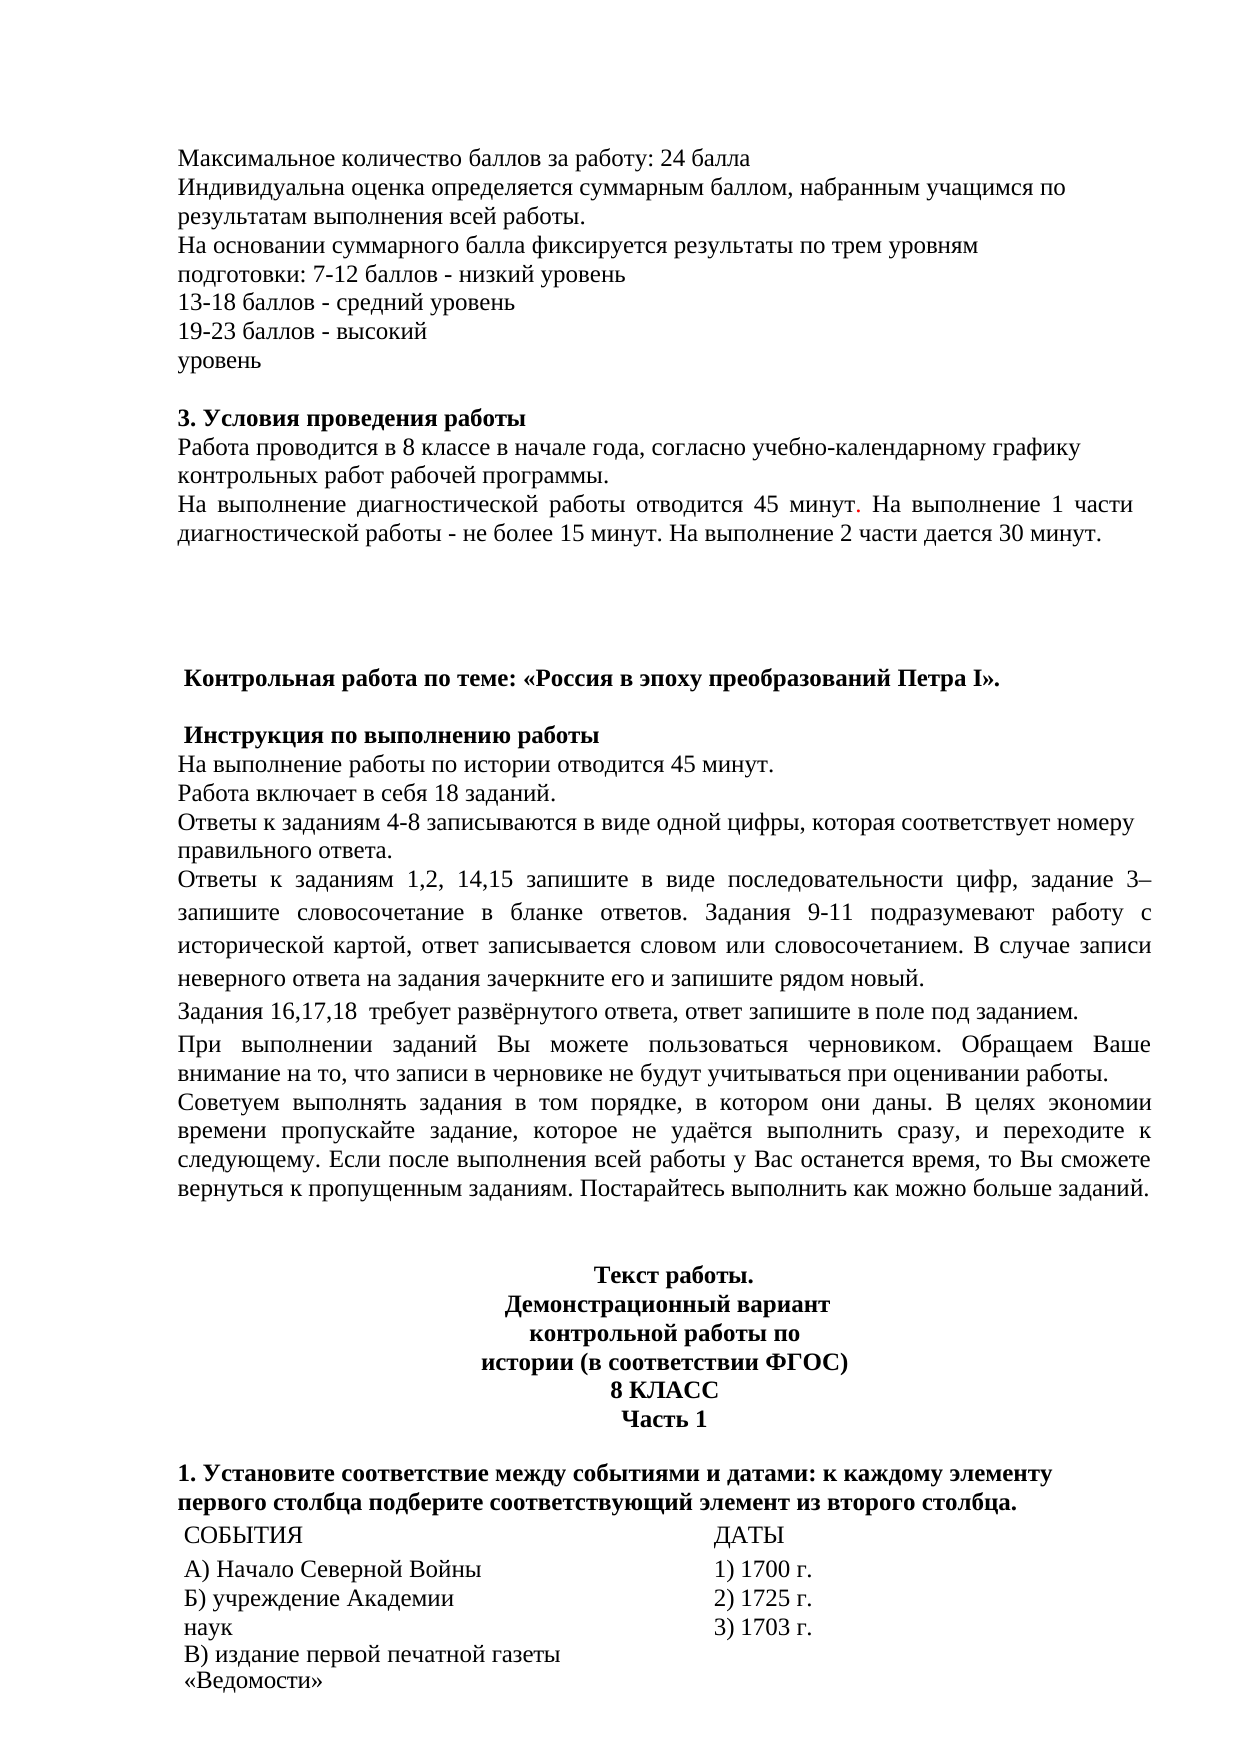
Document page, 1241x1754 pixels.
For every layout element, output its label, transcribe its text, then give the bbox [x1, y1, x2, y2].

text Работа проводится в 8 классе в начале года, согласно учебно-календарному графику контрольных работ рабочей программы. [177, 432, 1181, 489]
text При выполнении заданий Вы можете пользоваться черновиком. Обращаем Ваше внимание на то, что записи в черновике не будут учитываться при оценивании работы. [177, 1029, 1151, 1087]
list Текст работы. [593, 1260, 1181, 1289]
text Инструкция по выполнению работы [184, 721, 1181, 749]
text Ответы к заданиям 1,2, 14,15 запишите в виде последовательности цифр, задание 3– запишите словосочетание в бланке ответов. Задания 9-11 подразумевают работу с исторической картой, ответ записывается словом или словосочетанием. В случае записи неверного ответа на задания зачеркните его и запишите рядом новый. [177, 864, 1153, 992]
text 13-18 баллов - средний уровень 19-23 баллов - высокий уровень [177, 287, 517, 374]
text Задания 16,17,18 требует развёрнутого ответа, ответ запишите в поле под заданием. [177, 996, 1181, 1025]
text Контрольная работа по теме: «Россия в эпоху преобразований Петра I». [184, 663, 1181, 692]
text На выполнение диагностической работы отводится 45 минут. На выполнение 1 части диагностической работы - не более 15 минут. На выполнение 2 части дается 30 минут. [177, 489, 1181, 547]
table_cell 1700 г. 1725 г. 1703 г. [637, 1552, 818, 1694]
text На выполнение работы по истории отводится 45 минут. Работа включает в себя 18 заданий. [177, 749, 808, 807]
text Часть 1 [509, 1404, 820, 1433]
text Демонстрационный вариант контрольной работы по истории (в соответствии ФГОС) [479, 1289, 850, 1375]
table_header ДАТЫ [637, 1521, 818, 1552]
list Условия проведения работы [177, 403, 1181, 432]
text Индивидуальна оценка определяется суммарным баллом, набранным учащимся по результатам выполнения всей работы. [177, 172, 1181, 230]
text Ответы к заданиям 4-8 записываются в виде одной цифры, которая соответствует номеру правильного ответа. [177, 807, 1181, 864]
list Установите соответствие между событиями и датами: к каждому элементу первого столбца подберите соответствующий элемент из второго столбца. [177, 1458, 1145, 1515]
text 8 КЛАСС [509, 1375, 820, 1404]
text Максимальное количество баллов за работу: 24 балла [177, 143, 1181, 172]
text На основании суммарного балла фиксируется результаты по трем уровням подготовки: 7-12 баллов - низкий уровень [177, 230, 1113, 287]
text Советуем выполнять задания в том порядке, в котором они даны. В целях экономии времени пропускайте задание, которое не удаётся выполнить сразу, и переходите к следующему. Если после выполнения всей работы у Вас останется время, то Вы сможете вернуться к пропущенным заданиям. Постарайтесь выполнить как можно больше заданий. [177, 1087, 1153, 1202]
table_header СОБЫТИЯ [178, 1521, 637, 1552]
table_cell А) Начало Северной Войны Б) учреждение Академии наук В) издание первой печатной газеты «Ведомости» [178, 1552, 637, 1694]
